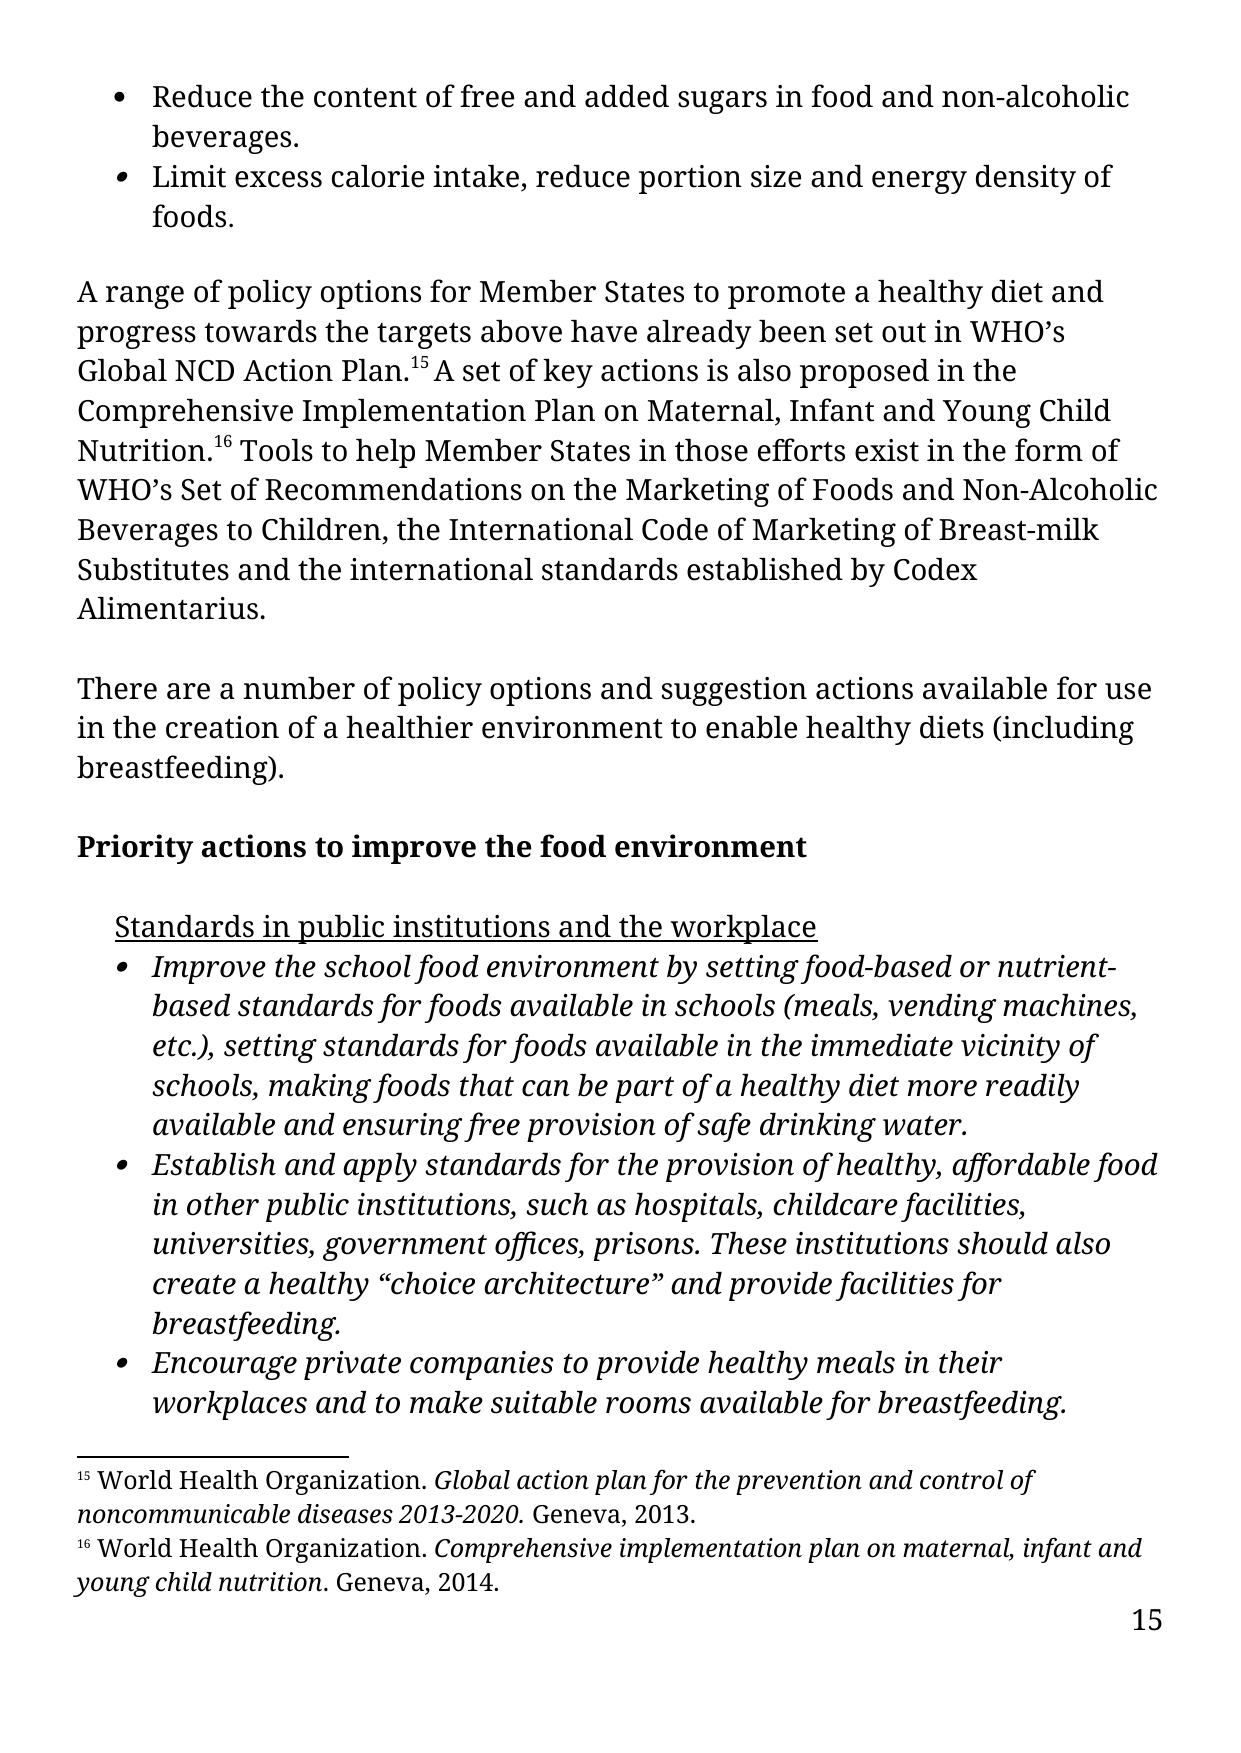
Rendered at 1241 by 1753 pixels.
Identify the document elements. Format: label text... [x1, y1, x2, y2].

list Encourage private companies to provide healthy meals in their workplaces and to make suitable rooms available for breastfeeding. [114, 1343, 1163, 1422]
text Standards in public institutions and the workplace [77, 906, 1163, 946]
list Reduce the content of free and added sugars in food and non-alcoholic beverages. [114, 77, 1163, 156]
text There are a number of policy options and suggestion actions available for use in the creation of a healthier environment to enable healthy diets (including breastfeeding). [77, 668, 1163, 787]
text Priority actions to improve the food environment [77, 827, 1163, 866]
text A range of policy options for Member States to promote a healthy diet and progress towards the targets above have already been set out in WHO’s Global NCD Action Plan. A set of key actions is also proposed in the Comprehensive Implementation Plan on Maternal, Infant and Young Child Nutrition. Tools to help Member States in those efforts exist in the form of WHO’s Set of Recommendations on the Marketing of Foods and Non-Alcoholic Beverages to Children, the International Code of Marketing of Breast-milk Substitutes and the international standards established by Codex Alimentarius. [77, 271, 1163, 628]
list Improve the school food environment by setting food-based or nutrient-based standards for foods available in schools (meals, vending machines, etc.), setting standards for foods available in the immediate vicinity of schools, making foods that can be part of a healthy diet more readily available and ensuring free provision of safe drinking water. [114, 946, 1163, 1144]
list Establish and apply standards for the provision of healthy, affordable food in other public institutions, such as hospitals, childcare facilities, universities, government offices, prisons. These institutions should also create a healthy “choice architecture” and provide facilities for breastfeeding. [114, 1144, 1163, 1343]
list Limit excess calorie intake, reduce portion size and energy density of foods. [114, 156, 1163, 236]
